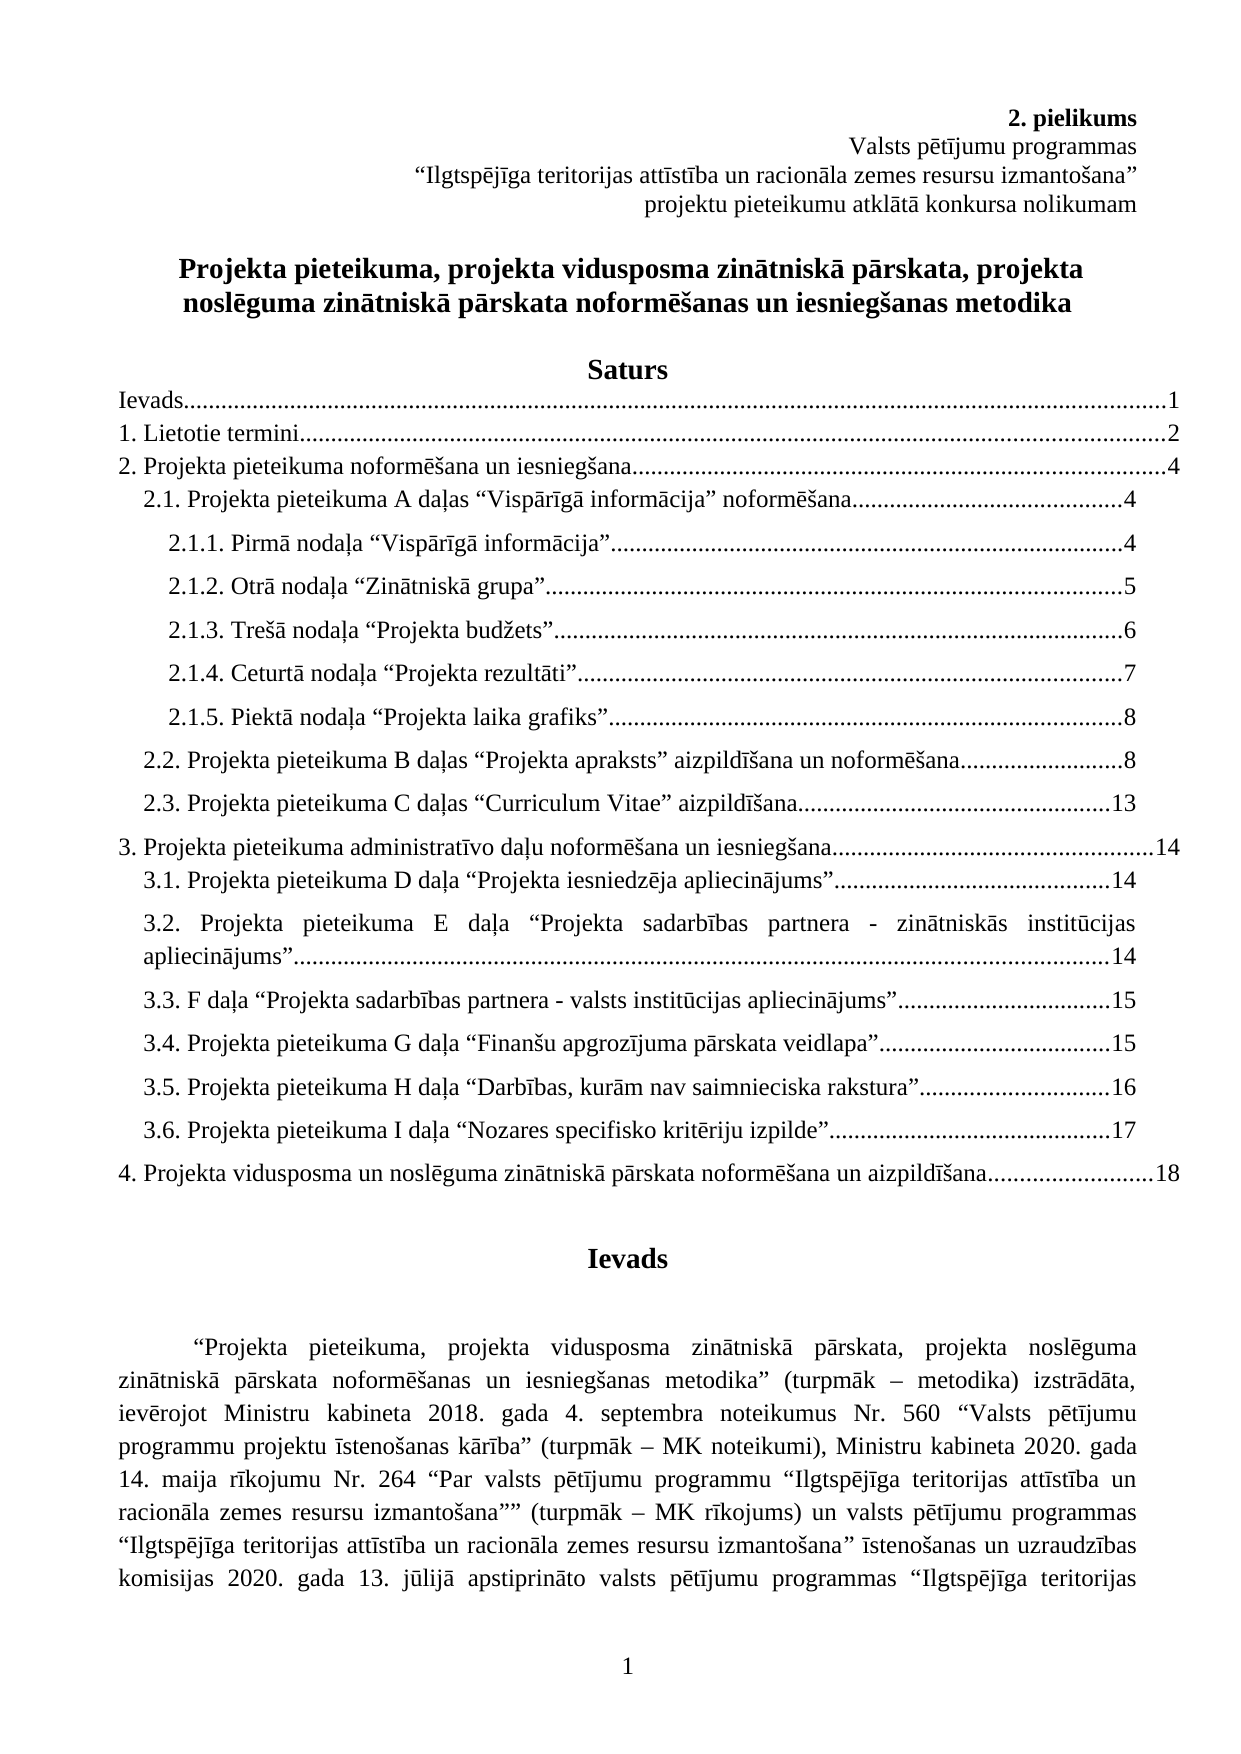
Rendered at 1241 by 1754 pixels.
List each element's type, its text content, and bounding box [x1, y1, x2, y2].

text “” [118, 160, 1137, 189]
subtitle Ievads [118, 1241, 1137, 1275]
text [118, 1332, 1137, 1592]
text Valsts pētījumu programmas [118, 131, 1137, 160]
text Projekta pieteikuma, projekta vidusposma zinātniskā pārskata, projekta noslēguma zinātniskā pārskata noformēšanas un iesniegšanas metodika [118, 251, 1137, 318]
text 2. pielikums [118, 103, 1137, 131]
text projektu pieteikumu atklātā konkursa nolikumam [118, 189, 1137, 218]
